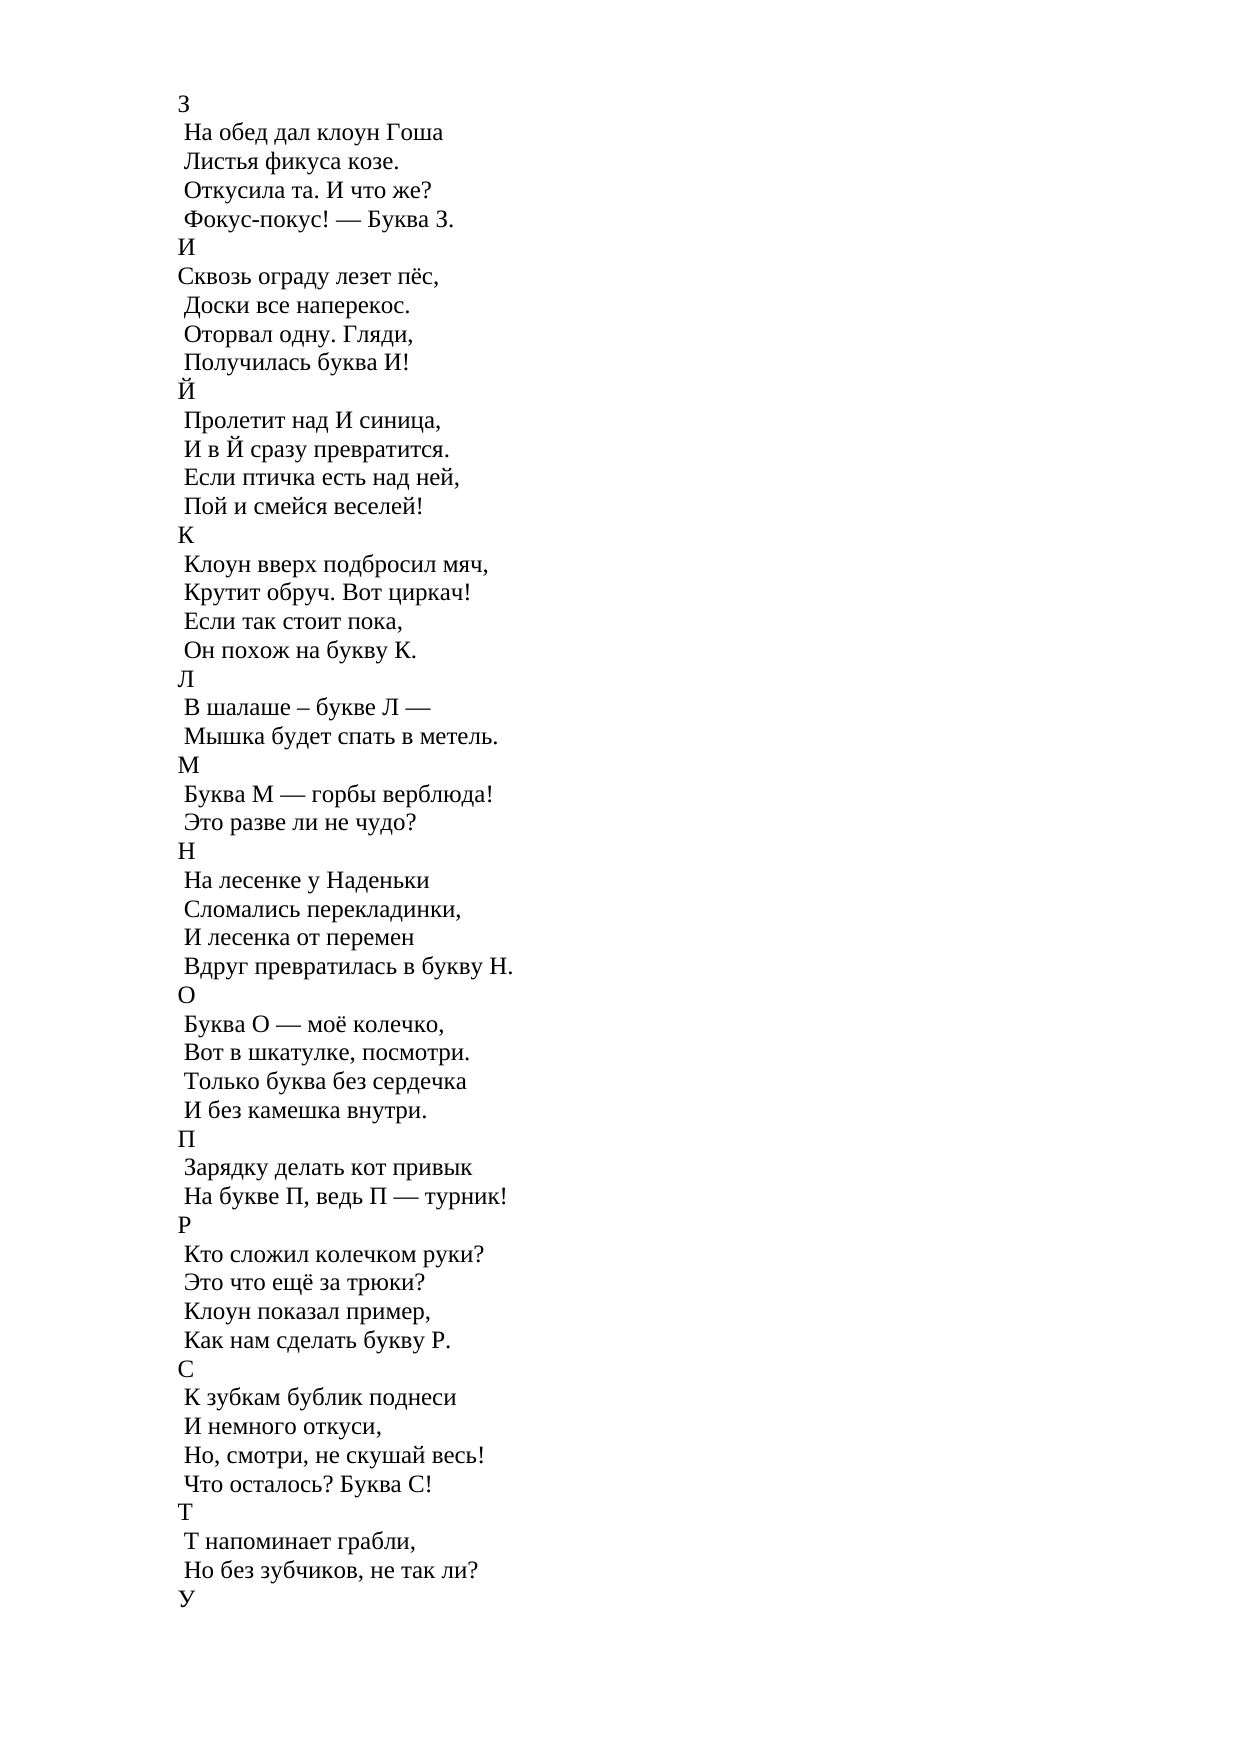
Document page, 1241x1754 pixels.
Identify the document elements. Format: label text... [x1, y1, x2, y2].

text Фокус-покус! — Буква З. [177, 204, 1152, 232]
text Т [177, 1497, 1152, 1526]
text Вдруг превратилась в букву Н. [177, 951, 1152, 980]
text Крутит обруч. Вот циркач! [177, 577, 1152, 606]
text В шалаше – букве Л — [177, 692, 1152, 721]
text Если так стоит пока, [177, 606, 1152, 635]
text Сломались перекладинки, [177, 894, 1152, 922]
text О [177, 980, 1152, 1009]
text Это разве ли не чудо? [177, 807, 1152, 836]
text П [177, 1124, 1152, 1152]
text Мышка будет спать в метель. [177, 721, 1152, 750]
text Откусила та. И что же? [177, 175, 1152, 204]
text Но, смотри, не скушай весь! [177, 1440, 1152, 1469]
text И в Й сразу превратится. [177, 434, 1152, 462]
text С [177, 1354, 1152, 1382]
text Л [177, 664, 1152, 692]
text М [177, 750, 1152, 779]
text Что осталось? Буква С! [177, 1469, 1152, 1497]
text Т напоминает грабли, [177, 1526, 1152, 1555]
text Если птичка есть над ней, [177, 462, 1152, 491]
text Это что ещё за трюки? [177, 1267, 1152, 1296]
text Зарядку делать кот привык [177, 1152, 1152, 1181]
text Пой и смейся веселей! [177, 491, 1152, 520]
text Но без зубчиков, не так ли? [177, 1555, 1152, 1584]
text Доски все наперекос. [177, 290, 1152, 319]
text Р [177, 1210, 1152, 1239]
text К [177, 520, 1152, 549]
text Вот в шкатулке, посмотри. [177, 1037, 1152, 1066]
text Пролетит над И синица, [177, 405, 1152, 434]
text З [177, 89, 1152, 117]
text Оторвал одну. Гляди, [177, 319, 1152, 347]
text Й [177, 376, 1152, 405]
text Он похож на букву К. [177, 635, 1152, 664]
text И немного откуси, [177, 1411, 1152, 1440]
text Кто сложил колечком руки? [177, 1239, 1152, 1267]
text Только буква без сердечка [177, 1066, 1152, 1095]
text Как нам сделать букву Р. [177, 1325, 1152, 1354]
text И без камешка внутри. [177, 1095, 1152, 1124]
text Н [177, 836, 1152, 865]
text Сквозь ограду лезет пёс, [177, 261, 1152, 290]
text Буква М — горбы верблюда! [177, 779, 1152, 807]
text Клоун показал пример, [177, 1296, 1152, 1325]
text Клоун вверх подбросил мяч, [177, 549, 1152, 577]
text Буква О — моё колечко, [177, 1009, 1152, 1037]
text На лесенке у Наденьки [177, 865, 1152, 894]
text На обед дал клоун Гоша [177, 117, 1152, 146]
text На букве П, ведь П — турник! [177, 1181, 1152, 1210]
text Листья фикуса козе. [177, 146, 1152, 175]
text К зубкам бублик поднеси [177, 1382, 1152, 1411]
text И [177, 232, 1152, 261]
text И лесенка от перемен [177, 922, 1152, 951]
text Получилась буква И! [177, 347, 1152, 376]
text У [177, 1584, 1152, 1612]
